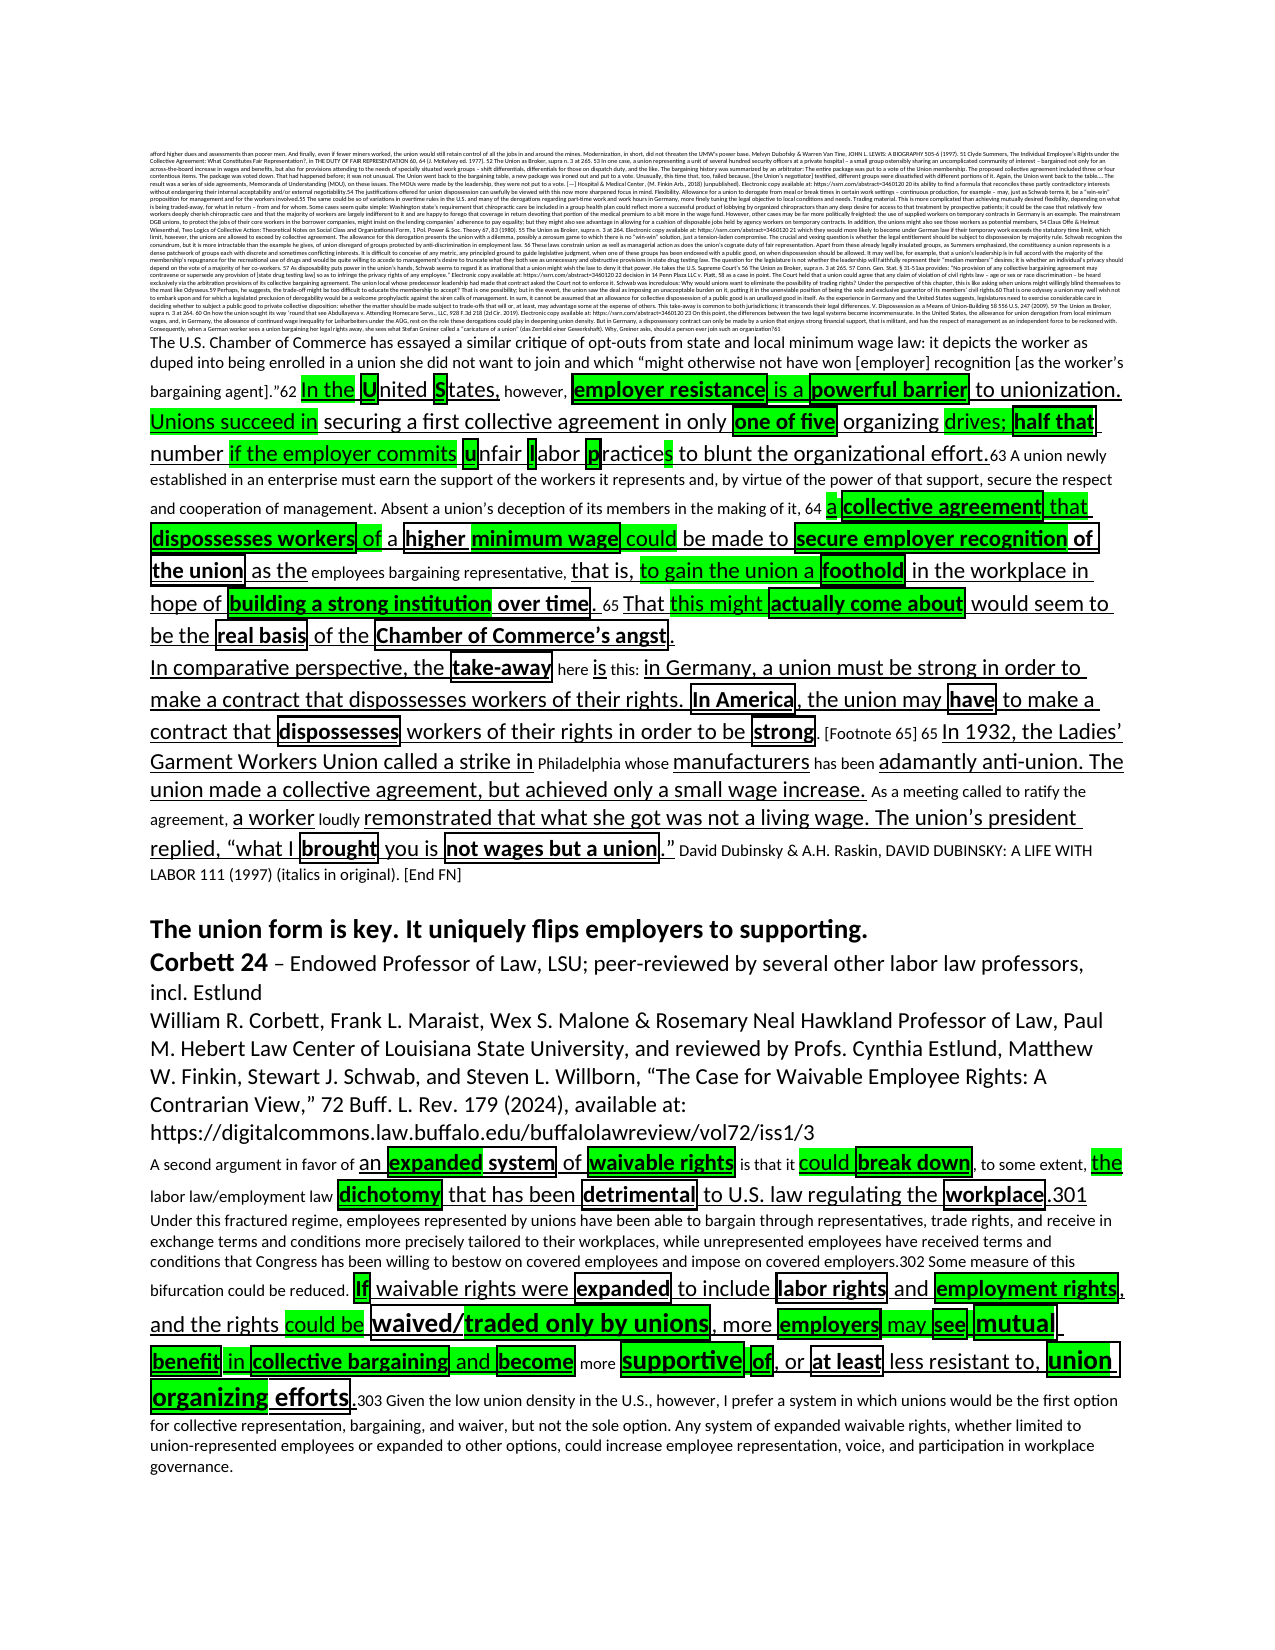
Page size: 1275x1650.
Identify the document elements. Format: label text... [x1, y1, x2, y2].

text Corbett 24 – Endowed Professor of Law, LSU; peer-reviewed by several other labor law professors, incl. Estlund [150, 945, 1125, 1006]
text The union form is key. It uniquely flips employers to supporting. [150, 912, 1125, 945]
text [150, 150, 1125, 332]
text A second argument in favor of an expanded system of waivable rights is that it could break down, to some extent, the labor law/employment law dichotomy that has been detrimental to U.S. law regulating the workplace.301 Under this fractured regime, employees represented by unions have been able to bargain through representatives, trade rights, and receive in exchange terms and conditions more precisely tailored to their workplaces, while unrepresented employees have received terms and conditions that Congress has been willing to bestow on covered employees and impose on covered employers.302 Some measure of this bifurcation could be reduced. If waivable rights were expanded to include labor rights and employment rights, and the rights could be waived/traded only by unions, more employers may see mutual benefit in collective bargaining and become more supportive of, or at least less resistant to, union organizing efforts.303 Given the low union density in the U.S., however, I prefer a system in which unions would be the first option for collective representation, bargaining, and waiver, but not the sole option. Any system of expanded waivable rights, whether limited to union-represented employees or expanded to other options, could increase employee representation, voice, and participation in workplace governance. [150, 1299, 1125, 1476]
text A second argument in favor of an expanded system of waivable rights is that it could break down, to some extent, the labor law/employment law dichotomy that has been detrimental to U.S. law regulating the workplace.301 Under this fractured regime, employees represented by unions have been able to bargain through representatives, trade rights, and receive in exchange terms and conditions more precisely tailored to their workplaces, while unrepresented employees have received terms and conditions that Congress has been willing to bestow on covered employees and impose on covered employers.302 Some measure of this bifurcation could be reduced. If waivable rights were expanded to include labor rights and employment rights, and the rights could be waived/traded only by unions, more employers may see mutual benefit in collective bargaining and become more supportive of, or at least less resistant to, union organizing efforts.303 Given the low union density in the U.S., however, I prefer a system in which unions would be the first option for collective representation, bargaining, and waiver, but not the sole option. Any system of expanded waivable rights, whether limited to union-represented employees or expanded to other options, could increase employee representation, voice, and participation in workplace governance. [150, 1146, 1125, 1334]
text William R. Corbett, Frank L. Maraist, Wex S. Malone & Rosemary Neal Hawkland Professor of Law, Paul M. Hebert Law Center of Louisiana State University, and reviewed by Profs. Cynthia Estlund, Matthew W. Finkin, Stewart J. Schwab, and Steven L. Willborn, “The Case for Waivable Employee Rights: A Contrarian View,” 72 Buff. L. Rev. 179 (2024), available at: https://digitalcommons.law.buffalo.edu/buffalolawreview/vol72/iss1/3 [150, 1006, 1125, 1146]
text In comparative perspective, the take-away here is this: in Germany, a union must be strong in order to make a contract that dispossesses workers of their rights. In America, the union may have to make a contract that dispossesses workers of their rights in order to be strong. [Footnote 65] 65 In 1932, the Ladies’ Garment Workers Union called a strike in Philadelphia whose manufacturers has been adamantly anti-union. The union made a collective agreement, but achieved only a small wage increase. As a meeting called to ratify the agreement, a worker loudly remonstrated that what she got was not a living wage. The union’s president replied, “what I brought you is not wages but a union.” David Dubinsky & A.H. Raskin, DAVID DUBINSKY: A LIFE WITH LABOR 111 (1997) (italics in original). [End FN] [150, 651, 1125, 884]
text The U.S. Chamber of Commerce has essayed a similar critique of opt-outs from state and local minimum wage law: it depicts the worker as duped into being enrolled in a union she did not want to join and which “might otherwise not have won [employer] recognition [as the worker’s bargaining agent].”62 In the United States, however, employer resistance is a powerful barrier to unionization. Unions succeed in securing a first collective agreement in only one of five organizing drives; half that number if the employer commits unfair labor practices to blunt the organizational effort.63 A union newly established in an enterprise must earn the support of the workers it represents and, by virtue of the power of that support, secure the respect and cooperation of management. Absent a union’s deception of its members in the making of it, 64 a collective agreement that dispossesses workers of a higher minimum wage could be made to secure employer recognition of the union as the employees bargaining representative, that is, to gain the union a foothold in the workplace in hope of building a strong institution over time. 65 That this might actually come about would seem to be the real basis of the Chamber of Commerce’s angst. [150, 332, 1125, 651]
